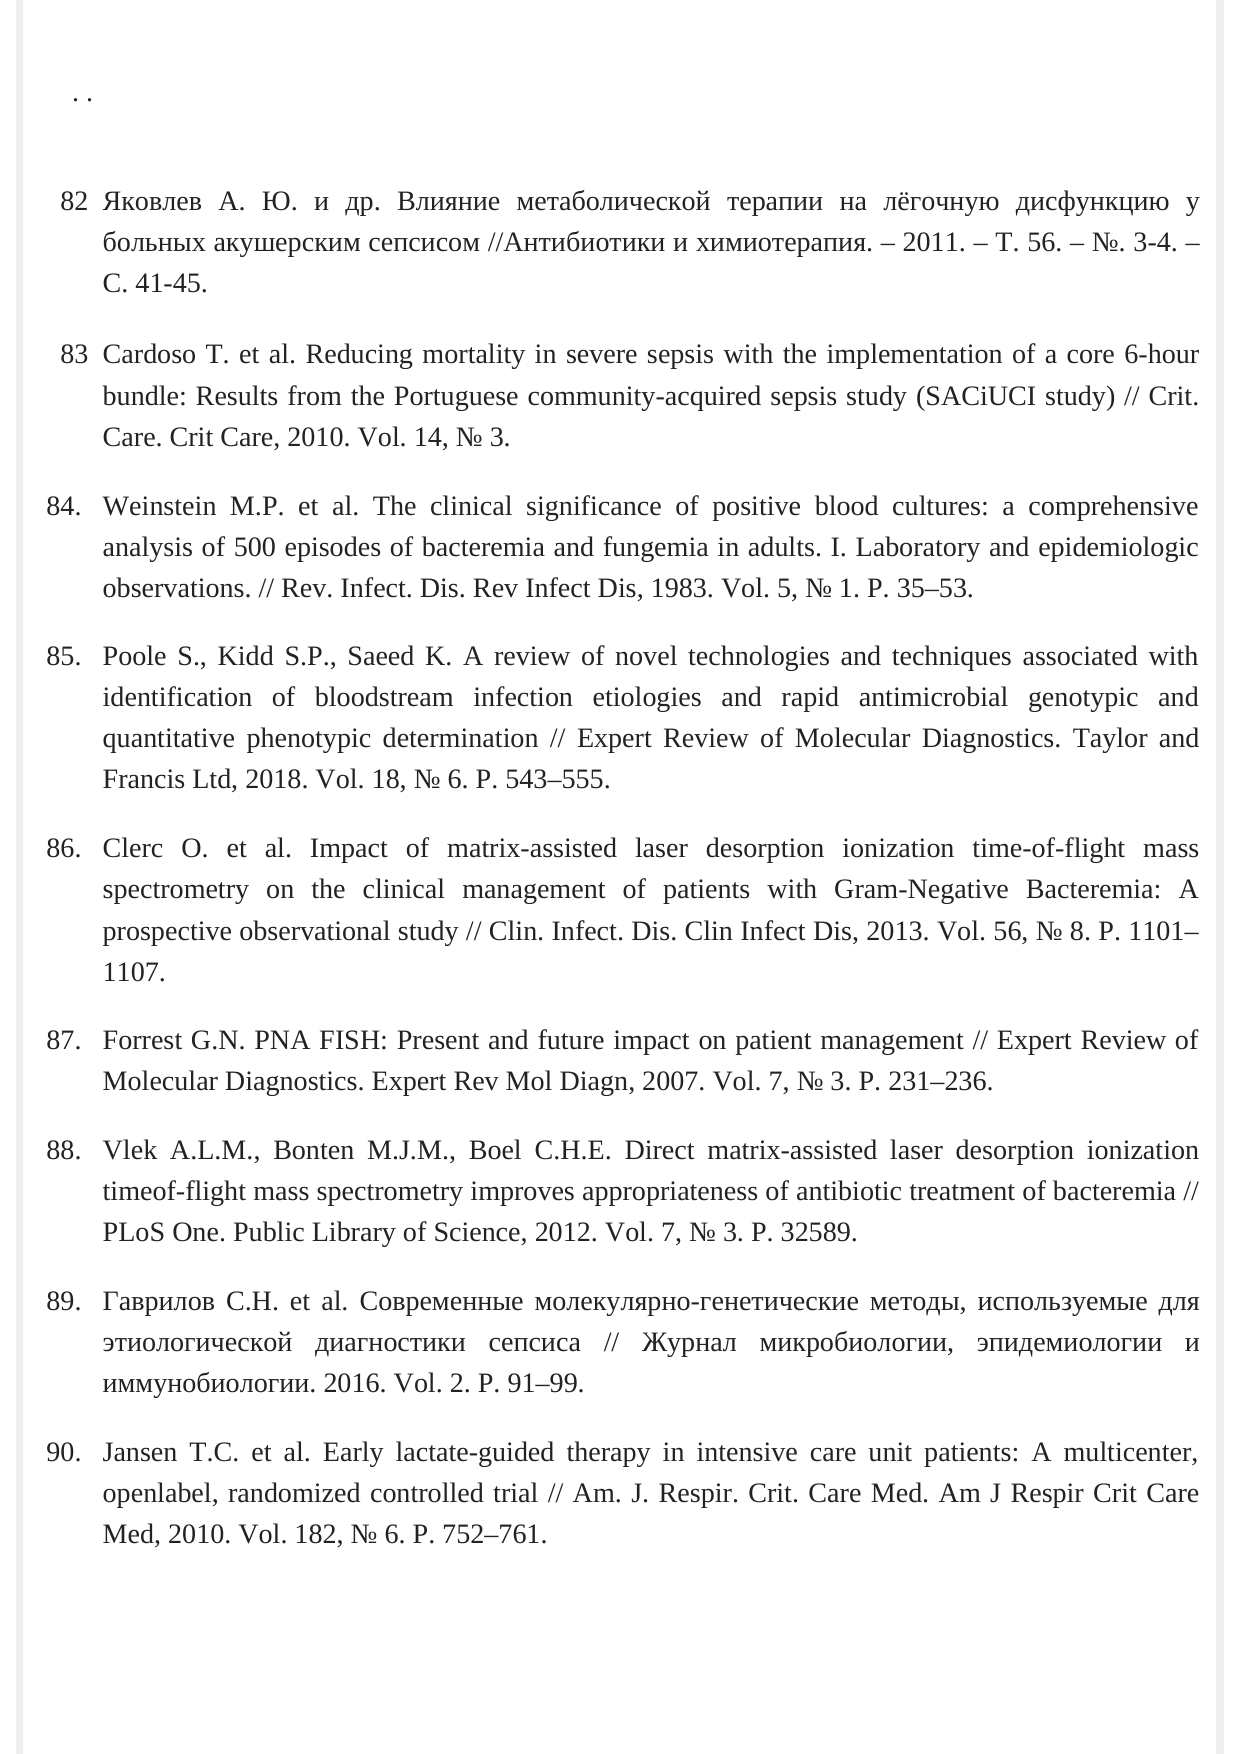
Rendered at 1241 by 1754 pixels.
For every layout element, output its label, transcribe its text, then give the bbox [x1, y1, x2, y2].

list Cardoso T. et al. Reducing mortality in severe sepsis with the implementation of a core 6-hour bundle: Results from the Portuguese community-acquired sepsis study (SACiUCI study) // Crit. Care. Crit Care, 2010. Vol. 14, № 3. [44, 338, 1201, 452]
list Jansen T.C. et al. Early lactate-guided therapy in intensive care unit patients: A multicenter, openlabel, randomized controlled trial // Am. J. Respir. Crit. Care Med. Am J Respir Crit Care Med, 2010. Vol. 182, № 6. P. 752–761. [30, 1435, 1201, 1550]
list Poole S., Kidd S.P., Saeed K. A review of novel technologies and techniques associated with identification of bloodstream infection etiologies and rapid antimicrobial genotypic and quantitative phenotypic determination // Expert Review of Molecular Diagnostics. Taylor and Francis Ltd, 2018. Vol. 18, № 6. P. 543–555. [30, 639, 1201, 795]
list Weinstein M.P. et al. The clinical significance of positive blood cultures: a comprehensive analysis of 500 episodes of bacteremia and fungemia in adults. I. Laboratory and epidemiologic observations. // Rev. Infect. Dis. Rev Infect Dis, 1983. Vol. 5, № 1. P. 35–53. [30, 488, 1201, 603]
list Forrest G.N. PNA FISH: Present and future impact on patient management // Expert Review of Molecular Diagnostics. Expert Rev Mol Diagn, 2007. Vol. 7, № 3. P. 231–236. [30, 1023, 1201, 1097]
list Гаврилов С.Н. et al. Современные молекулярно-генетические методы, используемые для этиологической диагностики сепсиса // Журнал микробиологии, эпидемиологии и иммунобиологии. 2016. Vol. 2. P. 91–99. [30, 1284, 1201, 1399]
list Vlek A.L.M., Bonten M.J.M., Boel C.H.E. Direct matrix-assisted laser desorption ionization timeof-flight mass spectrometry improves appropriateness of antibiotic treatment of bacteremia // PLoS One. Public Library of Science, 2012. Vol. 7, № 3. P. 32589. [30, 1133, 1201, 1248]
list Яковлев А. Ю. и др. Влияние метаболической терапии на лёгочную дисфункцию у больных акушерским сепсисом //Антибиотики и химиотерапия. – 2011. – Т. 56. – №. 3-4. – С. 41-45. [44, 184, 1201, 298]
list Clerc O. et al. Impact of matrix-assisted laser desorption ionization time-of-flight mass spectrometry on the clinical management of patients with Gram-Negative Bacteremia: A prospective observational study // Clin. Infect. Dis. Clin Infect Dis, 2013. Vol. 56, № 8. P. 1101– 1107. [30, 831, 1201, 987]
